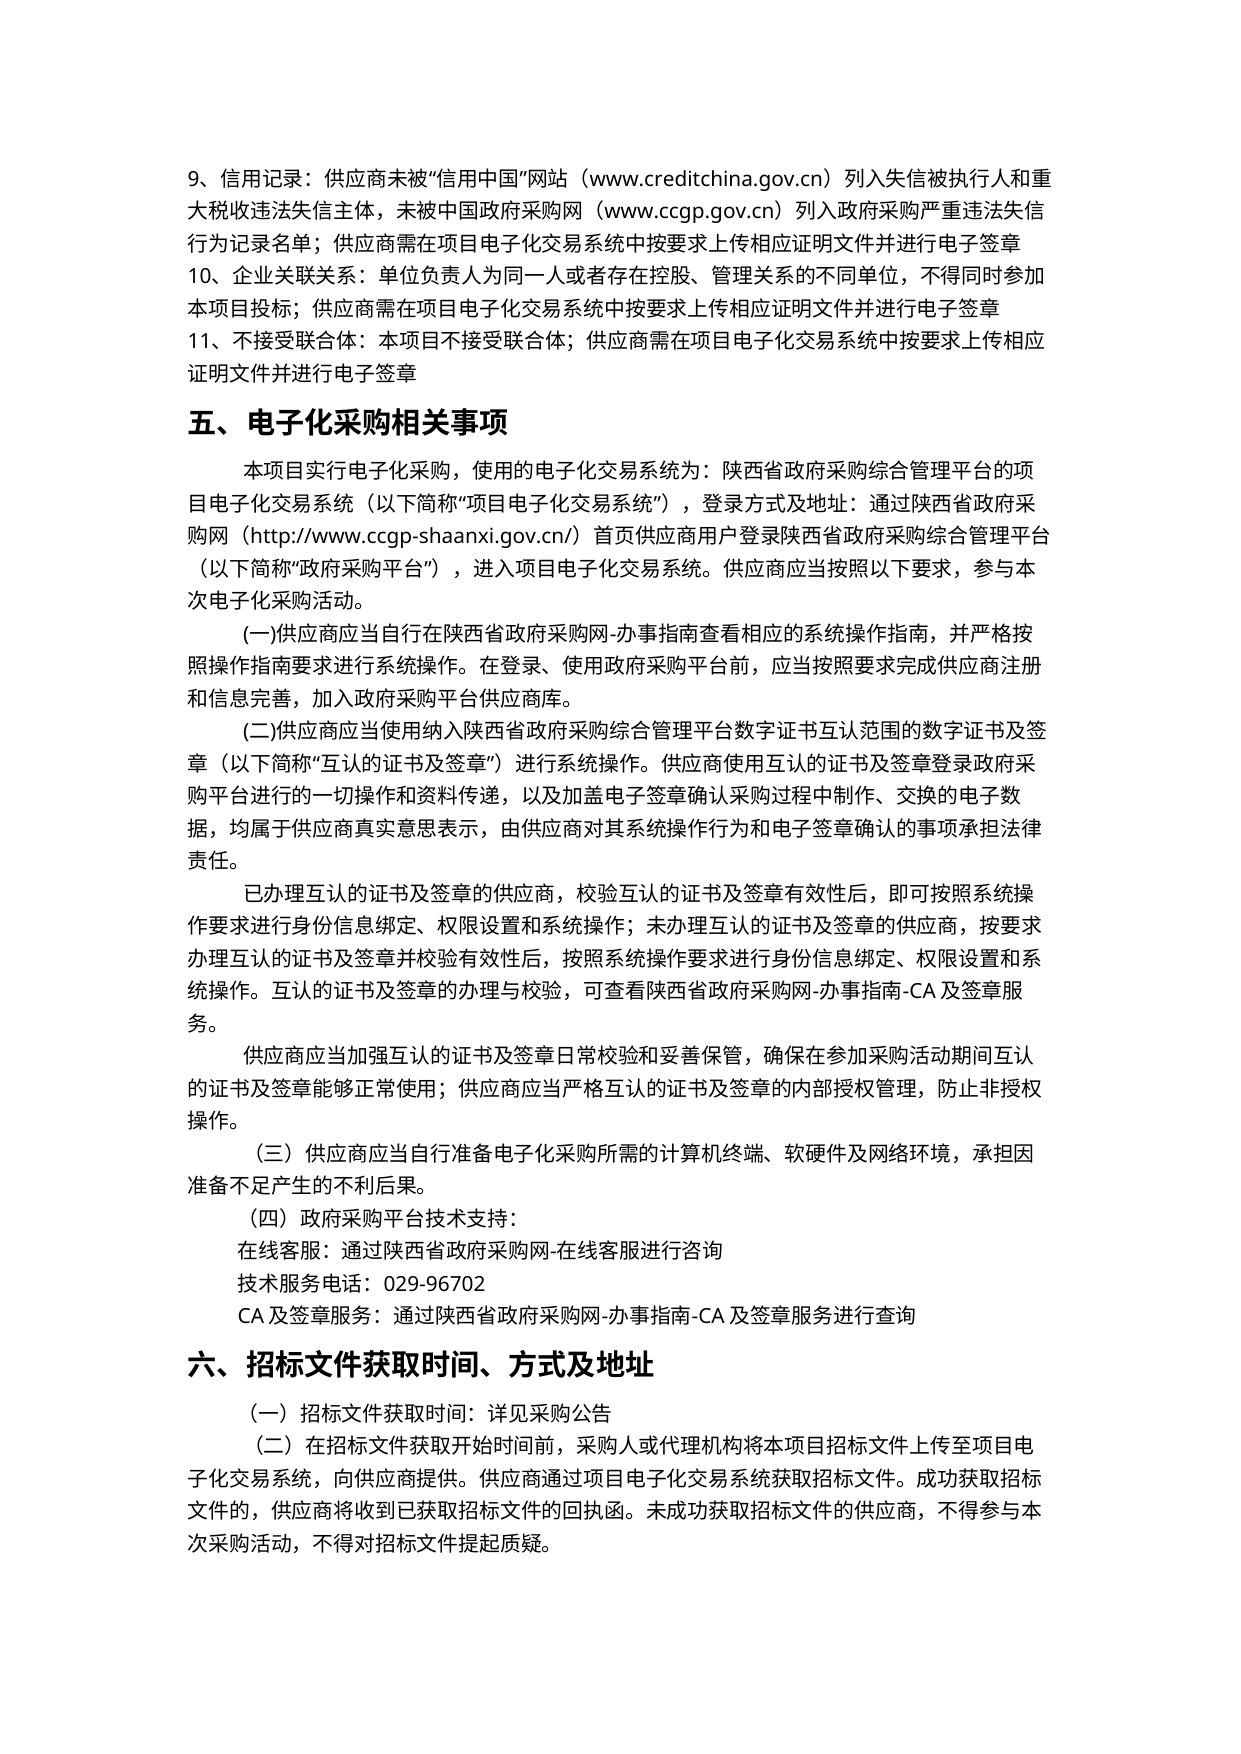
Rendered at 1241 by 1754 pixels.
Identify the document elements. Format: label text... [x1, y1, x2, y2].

text 供应商应当加强互认的证书及签章日常校验和妥善保管，确保在参加采购活动期间互认的证书及签章能够正常使用；供应商应当严格互认的证书及签章的内部授权管理，防止非授权操作。 [187, 1039, 1053, 1137]
text （四）政府采购平台技术支持： [187, 1202, 1053, 1234]
text （二）在招标文件获取开始时间前，采购人或代理机构将本项目招标文件上传至项目电子化交易系统，向供应商提供。供应商通过项目电子化交易系统获取招标文件。成功获取招标文件的，供应商将收到已获取招标文件的回执函。未成功获取招标文件的供应商，不得参与本次采购活动，不得对招标文件提起质疑。 [187, 1429, 1053, 1559]
text 在线客服：通过陕西省政府采购网-在线客服进行咨询 [187, 1234, 1053, 1267]
text 10、企业关联关系：单位负责人为同一人或者存在控股、管理关系的不同单位，不得同时参加本项目投标；供应商需在项目电子化交易系统中按要求上传相应证明文件并进行电子签章 [187, 259, 1053, 324]
text 技术服务电话：029-96702 [187, 1267, 1053, 1299]
text （一）招标文件获取时间：详见采购公告 [187, 1397, 1053, 1429]
text (二)供应商应当使用纳入陕西省政府采购综合管理平台数字证书互认范围的数字证书及签章（以下简称“互认的证书及签章”）进行系统操作。供应商使用互认的证书及签章登录政府采购平台进行的一切操作和资料传递，以及加盖电子签章确认采购过程中制作、交换的电子数据，均属于供应商真实意思表示，由供应商对其系统操作行为和电子签章确认的事项承担法律责任。 [187, 714, 1053, 877]
text 9、信用记录：供应商未被“信用中国”网站（www.creditchina.gov.cn）列入失信被执行人和重大税收违法失信主体，未被中国政府采购网（www.ccgp.gov.cn）列入政府采购严重违法失信行为记录名单；供应商需在项目电子化交易系统中按要求上传相应证明文件并进行电子签章 [187, 162, 1053, 259]
text 已办理互认的证书及签章的供应商，校验互认的证书及签章有效性后，即可按照系统操作要求进行身份信息绑定、权限设置和系统操作；未办理互认的证书及签章的供应商，按要求办理互认的证书及签章并校验有效性后，按照系统操作要求进行身份信息绑定、权限设置和系统操作。互认的证书及签章的办理与校验，可查看陕西省政府采购网-办事指南-CA及签章服务。 [187, 877, 1053, 1039]
text 五、电子化采购相关事项 [187, 389, 1053, 454]
text 本项目实行电子化采购，使用的电子化交易系统为：陕西省政府采购综合管理平台的项目电子化交易系统（以下简称“项目电子化交易系统”），登录方式及地址：通过陕西省政府采购网（http://www.ccgp-shaanxi.gov.cn/）首页供应商用户登录陕西省政府采购综合管理平台（以下简称“政府采购平台”），进入项目电子化交易系统。供应商应当按照以下要求，参与本次电子化采购活动。 [187, 454, 1053, 617]
text 11、不接受联合体：本项目不接受联合体；供应商需在项目电子化交易系统中按要求上传相应证明文件并进行电子签章 [187, 324, 1053, 389]
text 六、招标文件获取时间、方式及地址 [187, 1332, 1053, 1397]
text （三）供应商应当自行准备电子化采购所需的计算机终端、软硬件及网络环境，承担因准备不足产生的不利后果。 [187, 1137, 1053, 1202]
text (一)供应商应当自行在陕西省政府采购网-办事指南查看相应的系统操作指南，并严格按照操作指南要求进行系统操作。在登录、使用政府采购平台前，应当按照要求完成供应商注册和信息完善，加入政府采购平台供应商库。 [187, 617, 1053, 714]
text CA及签章服务：通过陕西省政府采购网-办事指南-CA及签章服务进行查询 [187, 1299, 1053, 1332]
